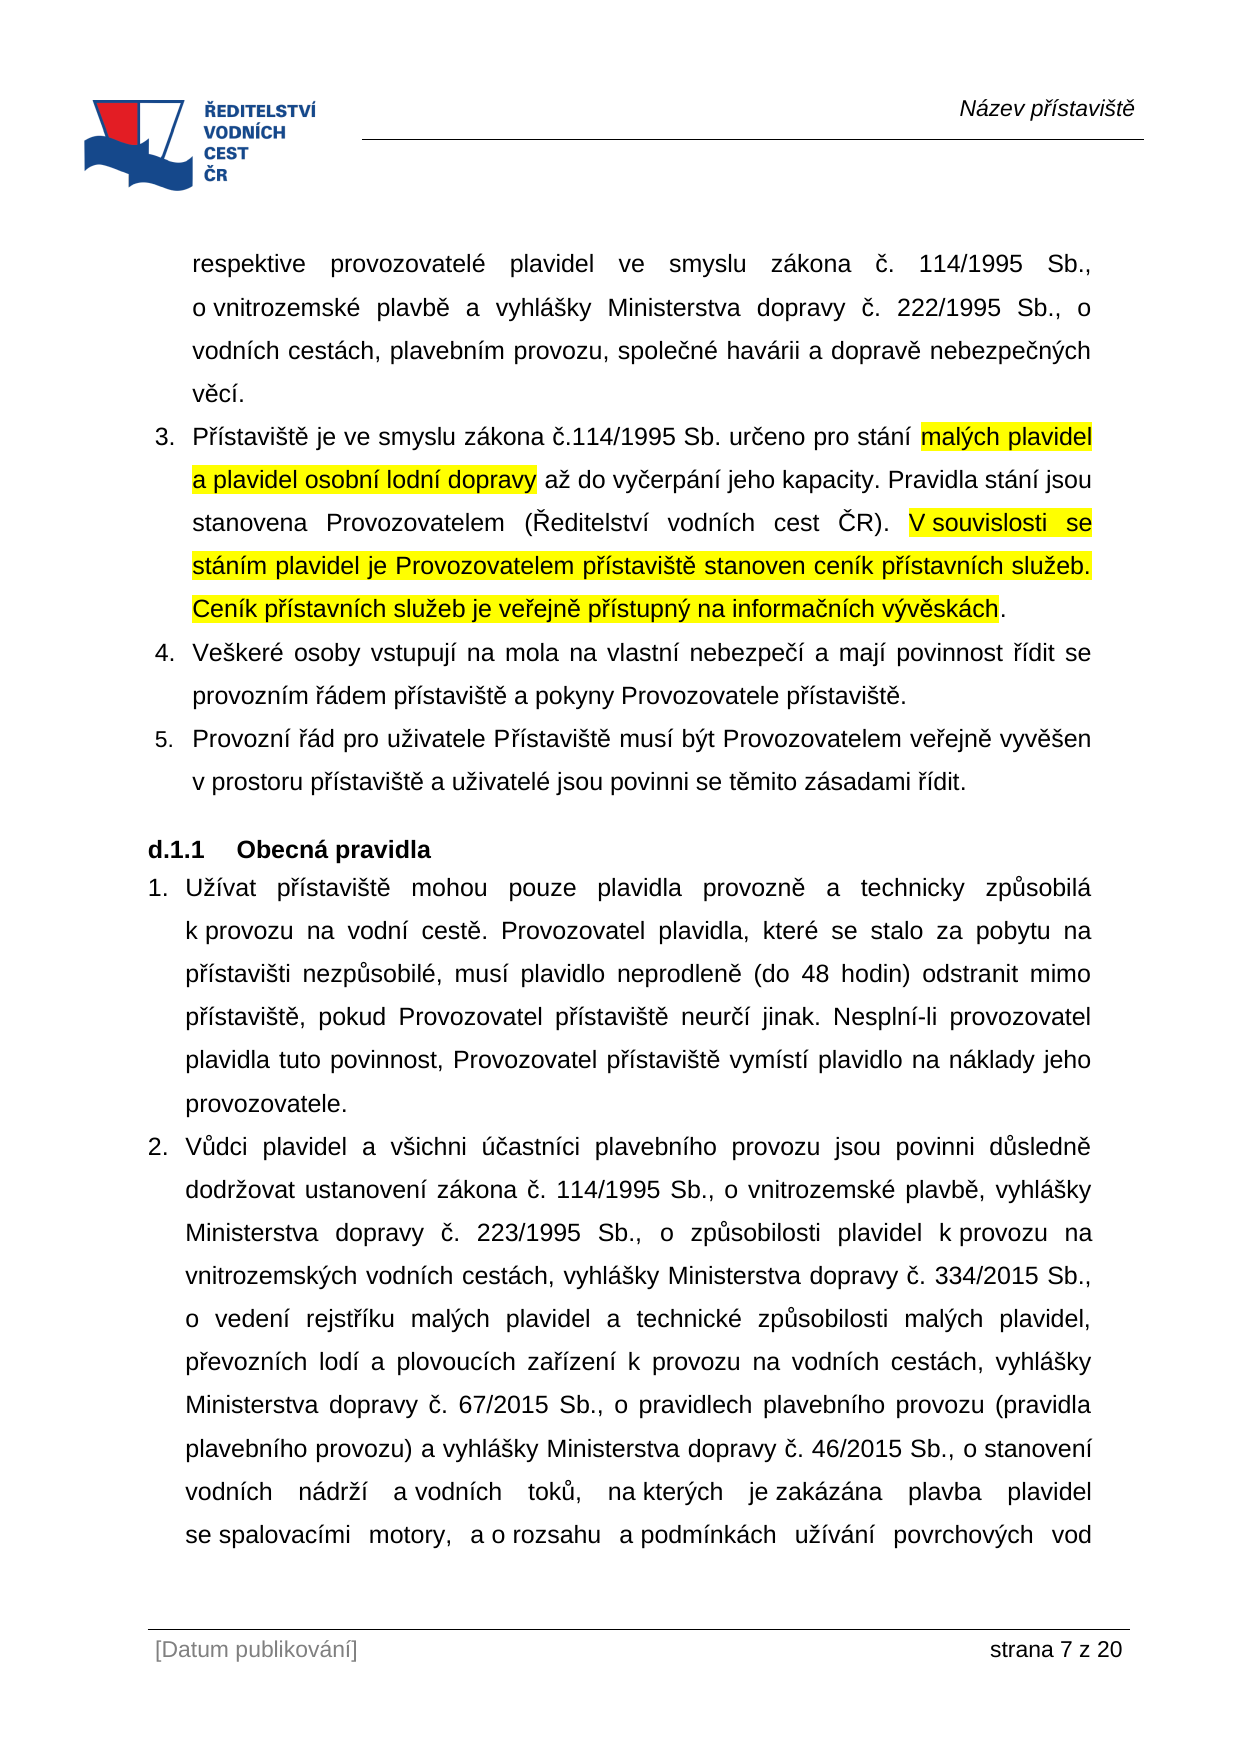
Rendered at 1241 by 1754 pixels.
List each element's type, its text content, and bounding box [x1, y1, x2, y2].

list Užívat přístaviště mohou pouze plavidla provozně a technicky způsobilá k provozu na vodní cestě. Provozovatel plavidla, které se stalo za pobytu na přístavišti nezpůsobilé, musí plavidlo neprodleně (do 48 hodin) odstranit mimo přístaviště, pokud Provozovatel přístaviště neurčí jinak. Nesplní-li provozovatel plavidla tuto povinnost, Provozovatel přístaviště vymístí plavidlo na náklady jeho provozovatele. [148, 873, 1092, 1117]
list Provozní řád pro uživatele Přístaviště musí být Provozovatelem veřejně vyvěšen v prostoru přístaviště a uživatelé jsou povinni se těmito zásadami řídit. [154, 724, 1092, 796]
list Přístaviště je ve smyslu zákona č.114/1995 Sb. určeno pro stání malých plavidel a plavidel osobní lodní dopravy až do vyčerpání jeho kapacity. Pravidla stání jsou stanovena Provozovatelem (Ředitelství vodních cest ČR). V souvislosti se stáním plavidel je Provozovatelem přístaviště stanoven ceník přístavních služeb. Ceník přístavních služeb je veřejně přístupný na informačních vývěskách. [154, 422, 1092, 623]
picture [84, 100, 316, 191]
list Veškeré osoby vstupují na mola na vlastní nebezpečí a mají povinnost řídit se provozním řádem přístaviště a pokyny Provozovatele přístaviště. [154, 638, 1092, 709]
subtitle Obecná pravidla [148, 835, 1092, 864]
